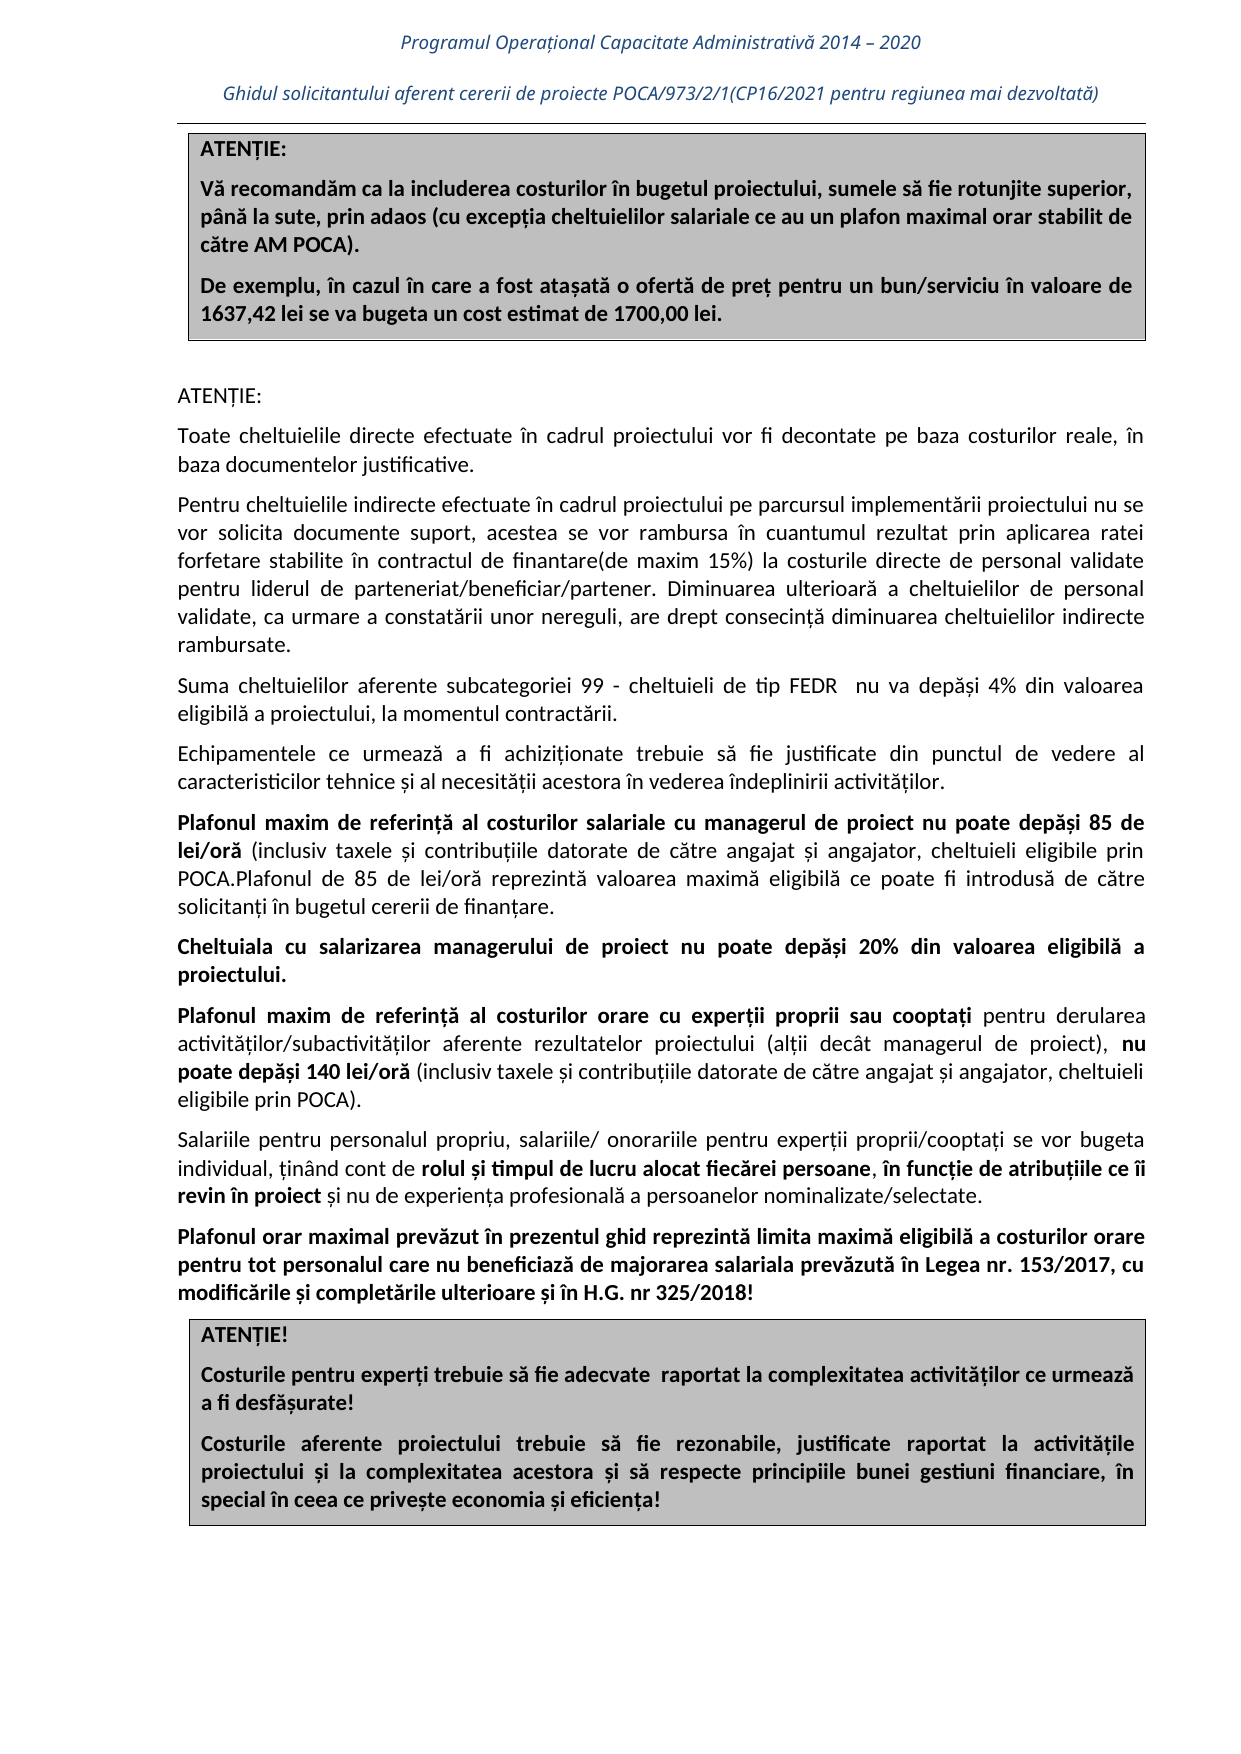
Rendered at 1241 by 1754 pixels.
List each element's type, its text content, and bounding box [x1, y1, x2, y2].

text Pentru cheltuielile indirecte efectuate în cadrul proiectului pe parcursul implementării proiectului nu se vor solicita documente suport, acestea se vor rambursa în cuantumul rezultat prin aplicarea ratei forfetare stabilite în contractul de finantare(de maxim 15%) la costurile directe de personal validate pentru liderul de parteneriat/beneficiar/partener. Diminuarea ulterioară a cheltuielilor de personal validate, ca urmare a constatării unor nereguli, are drept consecință diminuarea cheltuielilor indirecte rambursate. [177, 490, 1146, 658]
text Plafonul maxim de referință al costurilor orare cu experții proprii sau cooptați pentru derularea activităților/subactivităților aferente rezultatelor proiectului (alții decât managerul de proiect), nu poate depăși 140 lei/oră (inclusiv taxele și contribuțiile datorate de către angajat și angajator, cheltuieli eligibile prin POCA). [177, 1001, 1146, 1113]
table_header ATENȚIE! Costurile pentru experți trebuie să fie adecvate raportat la complexitatea activităților ce urmează a fi desfășurate! Costurile aferente proiectului trebuie să fie rezonabile, justificate raportat la activitățile proiectului și la complexitatea acestora și să respecte principiile bunei gestiuni financiare, în special în ceea ce privește economia și eficiența! [190, 1320, 1145, 1525]
text ATENŢIE: [177, 381, 1146, 409]
text Salariile pentru personalul propriu, salariile/ onorariile pentru experții proprii/cooptați se vor bugeta individual, ținând cont de rolul și timpul de lucru alocat fiecărei persoane, în funcție de atribuțiile ce îi revin în proiect și nu de experiența profesională a persoanelor nominalizate/selectate. [177, 1126, 1146, 1210]
text Plafonul orar maximal prevăzut în prezentul ghid reprezintă limita maximă eligibilă a costurilor orare pentru tot personalul care nu beneficiază de majorarea salariala prevăzută în Legea nr. 153/2017, cu modificările și completările ulterioare și în H.G. nr 325/2018! [177, 1222, 1146, 1306]
text Plafonul maxim de referinţă al costurilor salariale cu managerul de proiect nu poate depăși 85 de lei/oră (inclusiv taxele și contribuțiile datorate de către angajat și angajator, cheltuieli eligibile prin POCA.Plafonul de 85 de lei/oră reprezintă valoarea maximă eligibilă ce poate fi introdusă de către solicitanți în bugetul cererii de finanțare. [177, 808, 1146, 920]
table_header ATENŢIE: Vă recomandăm ca la includerea costurilor în bugetul proiectului, sumele să fie rotunjite superior, până la sute, prin adaos (cu excepţia cheltuielilor salariale ce au un plafon maximal orar stabilit de către AM POCA). De exemplu, în cazul în care a fost ataşată o ofertă de preţ pentru un bun/serviciu în valoare de 1637,42 lei se va bugeta un cost estimat de 1700,00 lei. [189, 134, 1145, 339]
text Toate cheltuielile directe efectuate în cadrul proiectului vor fi decontate pe baza costurilor reale, în baza documentelor justificative. [177, 422, 1146, 478]
text Cheltuiala cu salarizarea managerului de proiect nu poate depăși 20% din valoarea eligibilă a proiectului. [177, 932, 1146, 988]
text Echipamentele ce urmează a fi achiziționate trebuie să fie justificate din punctul de vedere al caracteristicilor tehnice și al necesității acestora în vederea îndeplinirii activităților. [177, 739, 1146, 795]
text Suma cheltuielilor aferente subcategoriei 99 - cheltuieli de tip FEDR nu va depăși 4% din valoarea eligibilă a proiectului, la momentul contractării. [177, 671, 1146, 727]
